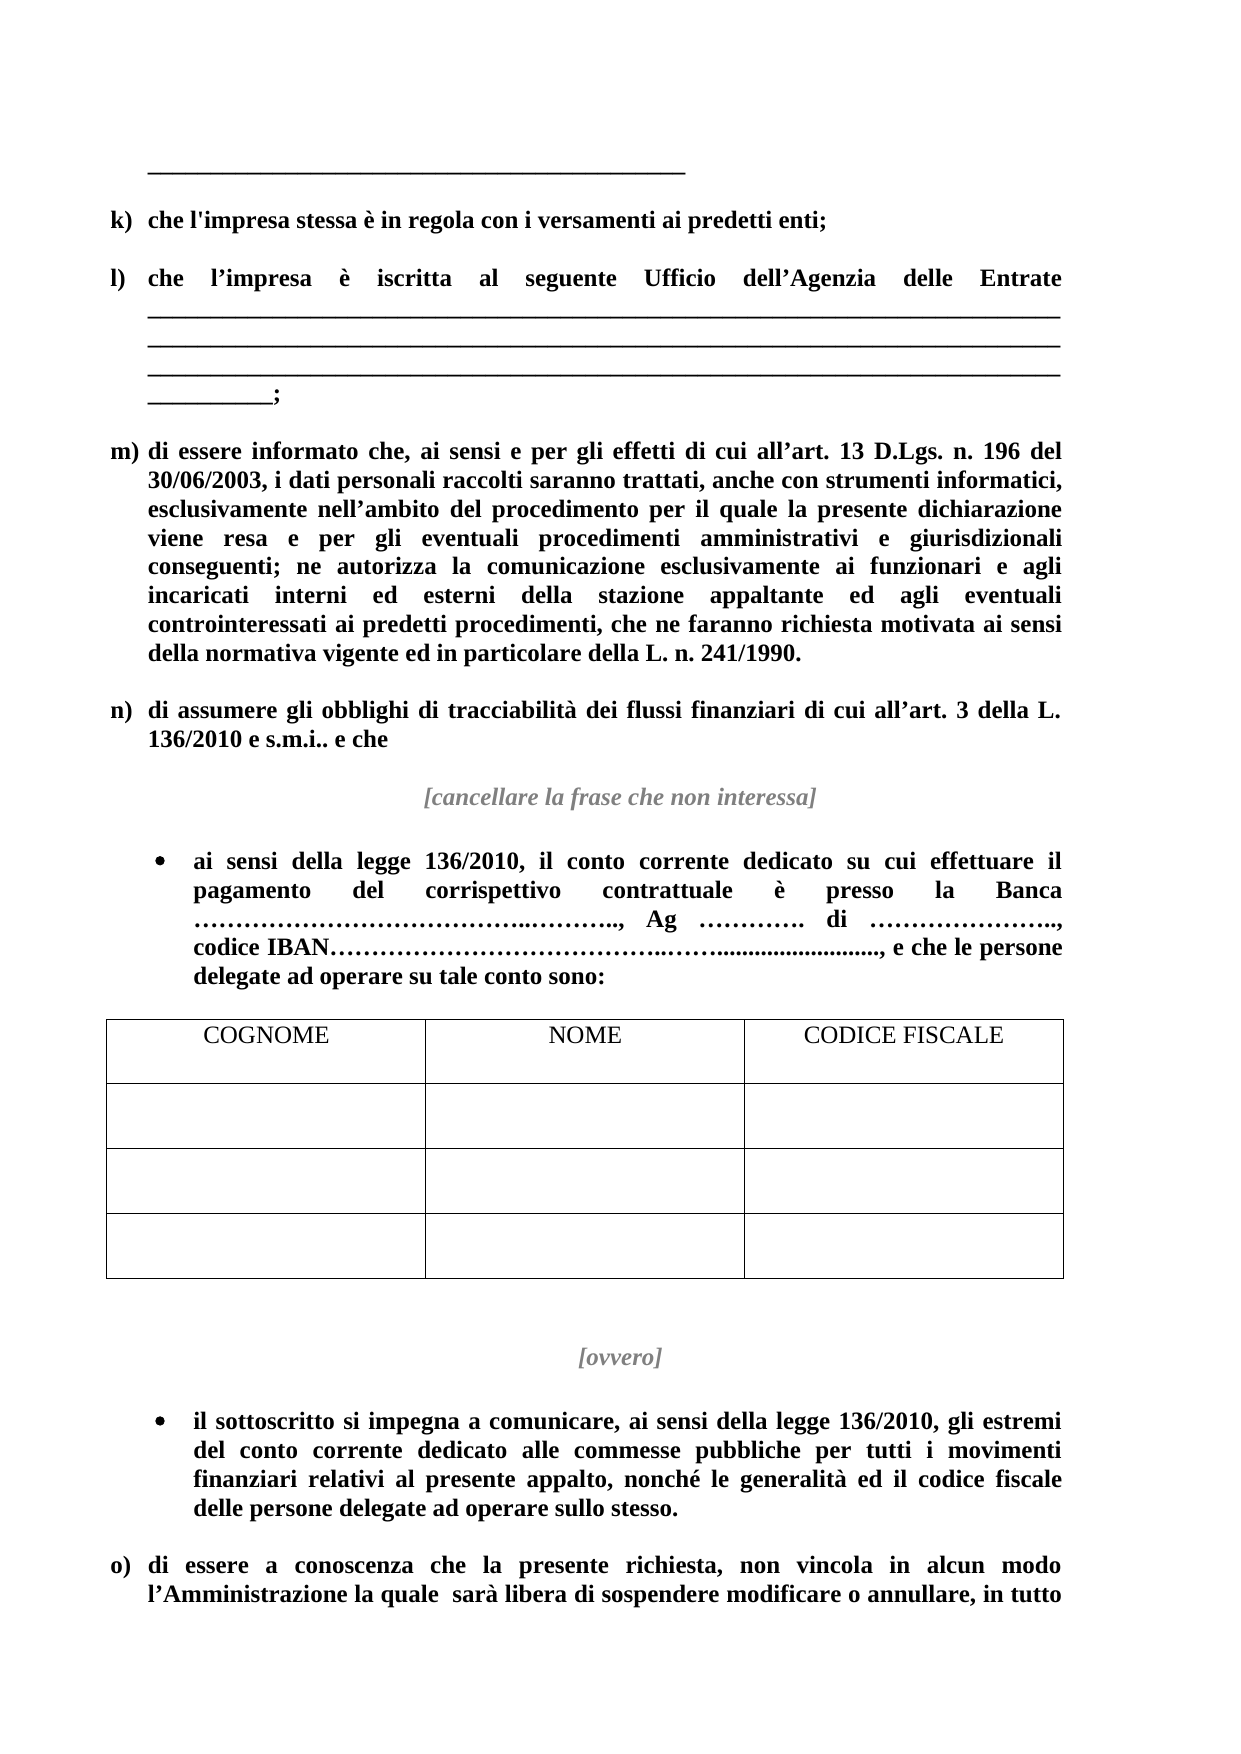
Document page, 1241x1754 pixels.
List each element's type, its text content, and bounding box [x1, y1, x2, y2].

list di essere informato che, ai sensi e per gli effetti di cui all’art. 13 D.Lgs. n. 196 del 30/06/2003, i dati personali raccolti saranno trattati, anche con strumenti informatici, esclusivamente nell’ambito del procedimento per il quale la presente dichiarazione viene resa e per gli eventuali procedimenti amministrativi e giurisdizionali conseguenti; ne autorizza la comunicazione esclusivamente ai funzionari e agli incaricati interni ed esterni della stazione appaltante ed agli eventuali controinteressati ai predetti procedimenti, che ne faranno richiesta motivata ai sensi della normativa vigente ed in particolare della L. n. 241/1990. [110, 436, 1063, 666]
text [cancellare la frase che non interessa] [118, 782, 1122, 811]
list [110, 1551, 1063, 1608]
list di assumere gli obblighi di tracciabilità dei flussi finanziari di cui all’art. 3 della L. 136/2010 e s.m.i.. e che [110, 696, 1063, 753]
table_header COGNOME [107, 1020, 425, 1083]
table_cell [107, 1214, 425, 1277]
list che l’impresa è iscritta al seguente Ufficio dell’Agenzia delle Entrate _____________________________________________________________________________________________________________________________________________________________________________________________________________________________________; [110, 263, 1063, 407]
list ai sensi della legge 136/2010, il conto corrente dedicato su cui effettuare il pagamento del corrispettivo contrattuale è presso la Banca …………………………………..……….., Ag …………. di ………………….., codice IBAN…………………………………..…….........................., e che le persone delegate ad operare su tale conto sono: [156, 846, 1063, 990]
table_cell [426, 1149, 744, 1213]
table_cell [426, 1084, 744, 1148]
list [110, 148, 1063, 176]
list il sottoscritto si impegna a comunicare, ai sensi della legge 136/2010, gli estremi del conto corrente dedicato alle commesse pubbliche per tutti i movimenti finanziari relativi al presente appalto, nonché le generalità ed il codice fiscale delle persone delegate ad operare sullo stesso. [156, 1406, 1063, 1521]
table_cell [745, 1149, 1063, 1213]
list che l'impresa stessa è in regola con i versamenti ai predetti enti; [110, 206, 1063, 234]
table_cell [426, 1214, 744, 1277]
table_header CODICE FISCALE [745, 1020, 1063, 1083]
table_cell [107, 1084, 425, 1148]
table_cell [745, 1214, 1063, 1277]
text [ovvero] [118, 1342, 1122, 1371]
table_cell [107, 1149, 425, 1213]
table_cell [745, 1084, 1063, 1148]
table_header NOME [426, 1020, 744, 1083]
